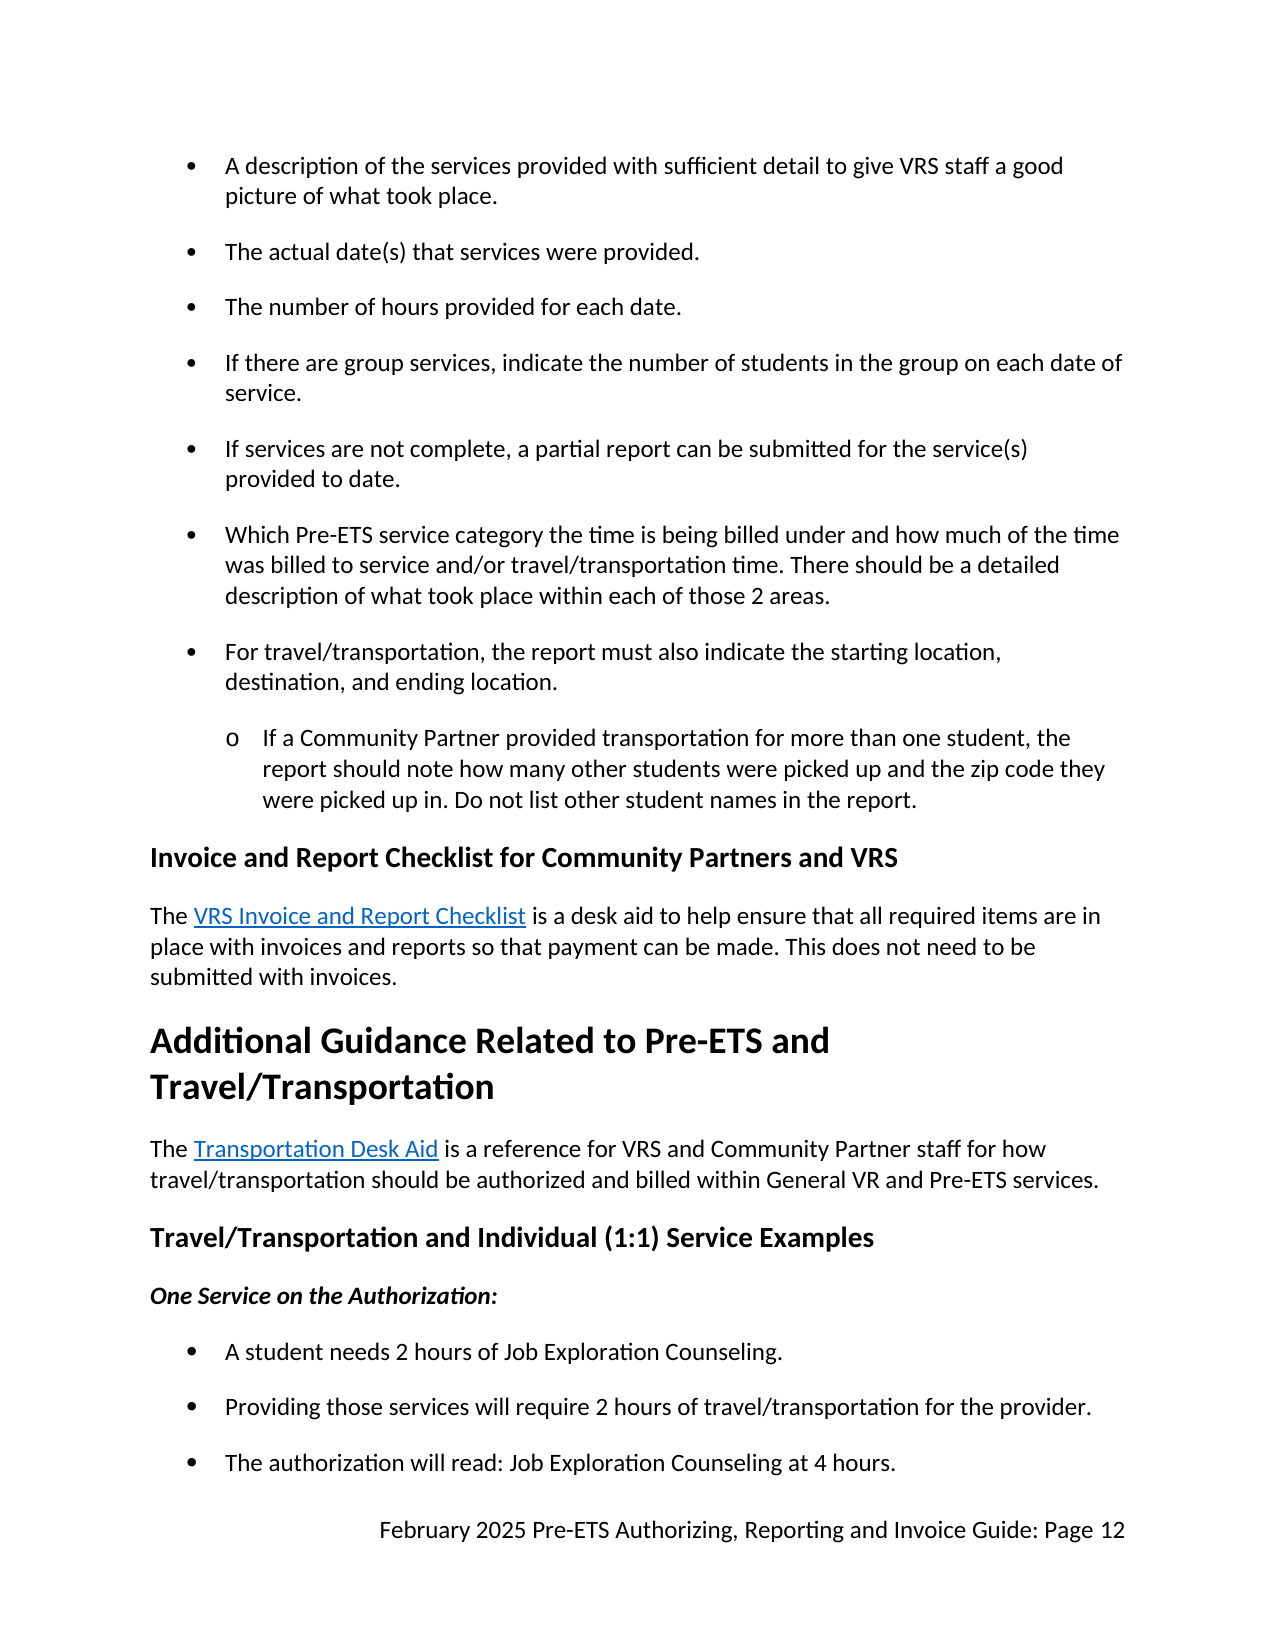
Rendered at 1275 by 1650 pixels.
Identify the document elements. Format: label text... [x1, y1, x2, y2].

subtitle One Service on the Authorization: [150, 1280, 1125, 1311]
list A student needs 2 hours of Job Exploration Counseling. [187, 1336, 1125, 1366]
subtitle Additional Guidance Related to Pre-ETS and Travel/Transportation [150, 1017, 1125, 1108]
text The VRS Invoice and Report Checklist is a desk aid to help ensure that all required items are in place with invoices and reports so that payment can be made. This does not need to be submitted with invoices. [150, 900, 1125, 992]
list If a Community Partner provided transportation for more than one student, the report should note how many other students were picked up and the zip code they were picked up in. Do not list other student names in the report. [225, 722, 1125, 814]
list The actual date(s) that services were provided. [187, 236, 1125, 267]
list If there are group services, indicate the number of students in the group on each date of service. [187, 347, 1125, 408]
list A description of the services provided with sufficient detail to give VRS staff a good picture of what took place. [187, 150, 1125, 211]
list The authorization will read: Job Exploration Counseling at 4 hours. [187, 1447, 1125, 1477]
subtitle Invoice and Report Checklist for Community Partners and VRS [150, 839, 1125, 875]
list Providing those services will require 2 hours of travel/transportation for the provider. [187, 1391, 1125, 1422]
list For travel/transportation, the report must also indicate the starting location, destination, and ending location. [187, 636, 1125, 697]
list Which Pre-ETS service category the time is being billed under and how much of the time was billed to service and/or travel/transportation time. There should be a detailed description of what took place within each of those 2 areas. [187, 519, 1125, 611]
list If services are not complete, a partial report can be submitted for the service(s) provided to date. [187, 433, 1125, 494]
subtitle Travel/Transportation and Individual (1:1) Service Examples [150, 1219, 1125, 1255]
text The Transportation Desk Aid is a reference for VRS and Community Partner staff for how travel/transportation should be authorized and billed within General VR and Pre-ETS services. [150, 1133, 1125, 1194]
list The number of hours provided for each date. [187, 292, 1125, 322]
